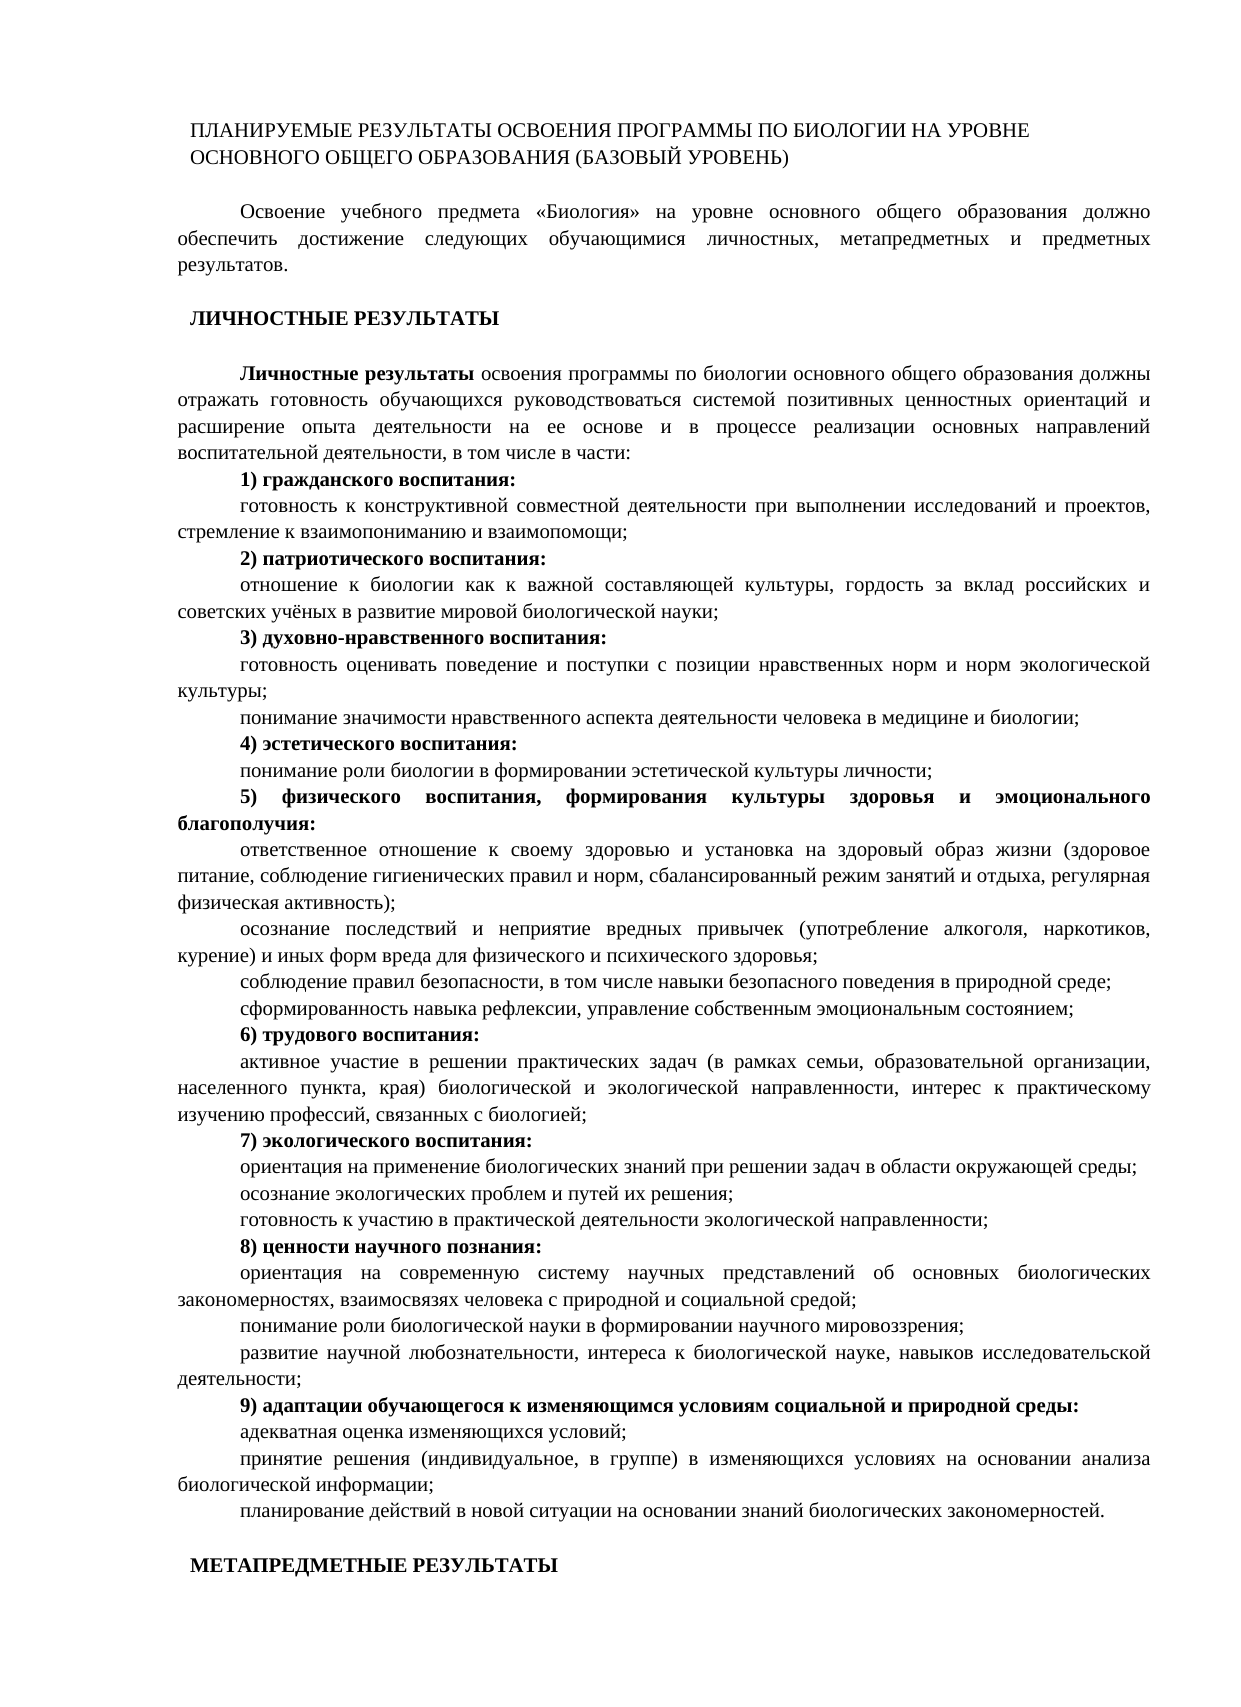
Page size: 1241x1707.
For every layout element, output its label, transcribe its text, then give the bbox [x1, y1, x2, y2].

text принятие решения (индивидуальное, в группе) в изменяющихся условиях на основании анализа биологической информации; [177, 1445, 1152, 1496]
text 8) ценности научного познания: [177, 1234, 1152, 1258]
text понимание роли биологической науки в формировании научного мировоззрения; [177, 1313, 1152, 1337]
text ответственное отношение к своему здоровью и установка на здоровый образ жизни (здоровое питание, соблюдение гигиенических правил и норм, сбалансированный режим занятий и отдыха, регулярная физическая активность); [177, 837, 1152, 914]
text Освоение учебного предмета «Биология» на уровне основного общего образования должно обеспечить достижение следующих обучающимися личностных, метапредметных и предметных результатов. [177, 199, 1152, 276]
text 6) трудового воспитания: [177, 1022, 1152, 1046]
text готовность к конструктивной совместной деятельности при выполнении исследований и проектов, стремление к взаимопониманию и взаимопомощи; [177, 493, 1152, 543]
text сформированность навыка рефлексии, управление собственным эмоциональным состоянием; [177, 996, 1152, 1020]
text отношение к биологии как к важной составляющей культуры, гордость за вклад российских и советских учёных в развитие мировой биологической науки; [177, 572, 1152, 623]
text ЛИЧНОСТНЫЕ РЕЗУЛЬТАТЫ [190, 306, 1152, 330]
text 7) экологического воспитания: [177, 1128, 1152, 1152]
text соблюдение правил безопасности, в том числе навыки безопасного поведения в природной среде; [177, 969, 1152, 993]
text ПЛАНИРУЕМЫЕ РЕЗУЛЬТАТЫ ОСВОЕНИЯ ПРОГРАММЫ ПО БИОЛОГИИ НА УРОВНЕ ОСНОВНОГО ОБЩЕГО ОБРАЗОВАНИЯ (БАЗОВЫЙ УРОВЕНЬ) [190, 118, 1152, 169]
text 2) патриотического воспитания: [177, 546, 1152, 570]
text готовность к участию в практической деятельности экологической направленности; [177, 1207, 1152, 1231]
text осознание последствий и неприятие вредных привычек (употребление алкоголя, наркотиков, курение) и иных форм вреда для физического и психического здоровья; [177, 916, 1152, 967]
text 3) духовно-нравственного воспитания: [177, 625, 1152, 649]
text 4) эстетического воспитания: [177, 731, 1152, 755]
text 9) адаптации обучающегося к изменяющимся условиям социальной и природной среды: [177, 1392, 1152, 1417]
text понимание значимости нравственного аспекта деятельности человека в медицине и биологии; [177, 704, 1152, 729]
text ориентация на применение биологических знаний при решении задач в области окружающей среды; [177, 1154, 1152, 1178]
text развитие научной любознательности, интереса к биологической науке, навыков исследовательской деятельности; [177, 1339, 1152, 1390]
text 5) физического воспитания, формирования культуры здоровья и эмоционального благополучия: [177, 784, 1152, 834]
text Личностные результаты освоения программы по биологии основного общего образования должны отражать готовность обучающихся руководствоваться системой позитивных ценностных ориентаций и расширение опыта деятельности на ее основе и в процессе реализации основных направлений воспитательной деятельности, в том числе в части: [177, 361, 1152, 464]
text 1) гражданского воспитания: [177, 466, 1152, 491]
text планирование действий в новой ситуации на основании знаний биологических закономерностей. [177, 1498, 1152, 1522]
text активное участие в решении практических задач (в рамках семьи, образовательной организации, населенного пункта, края) биологической и экологической направленности, интерес к практическому изучению профессий, связанных с биологией; [177, 1048, 1152, 1126]
text МЕТАПРЕДМЕТНЫЕ РЕЗУЛЬТАТЫ [190, 1553, 1152, 1577]
text ориентация на современную систему научных представлений об основных биологических закономерностях, взаимосвязях человека с природной и социальной средой; [177, 1260, 1152, 1311]
text адекватная оценка изменяющихся условий; [177, 1419, 1152, 1443]
text готовность оценивать поведение и поступки с позиции нравственных норм и норм экологической культуры; [177, 652, 1152, 702]
text понимание роли биологии в формировании эстетической культуры личности; [177, 757, 1152, 782]
text осознание экологических проблем и путей их решения; [177, 1181, 1152, 1205]
